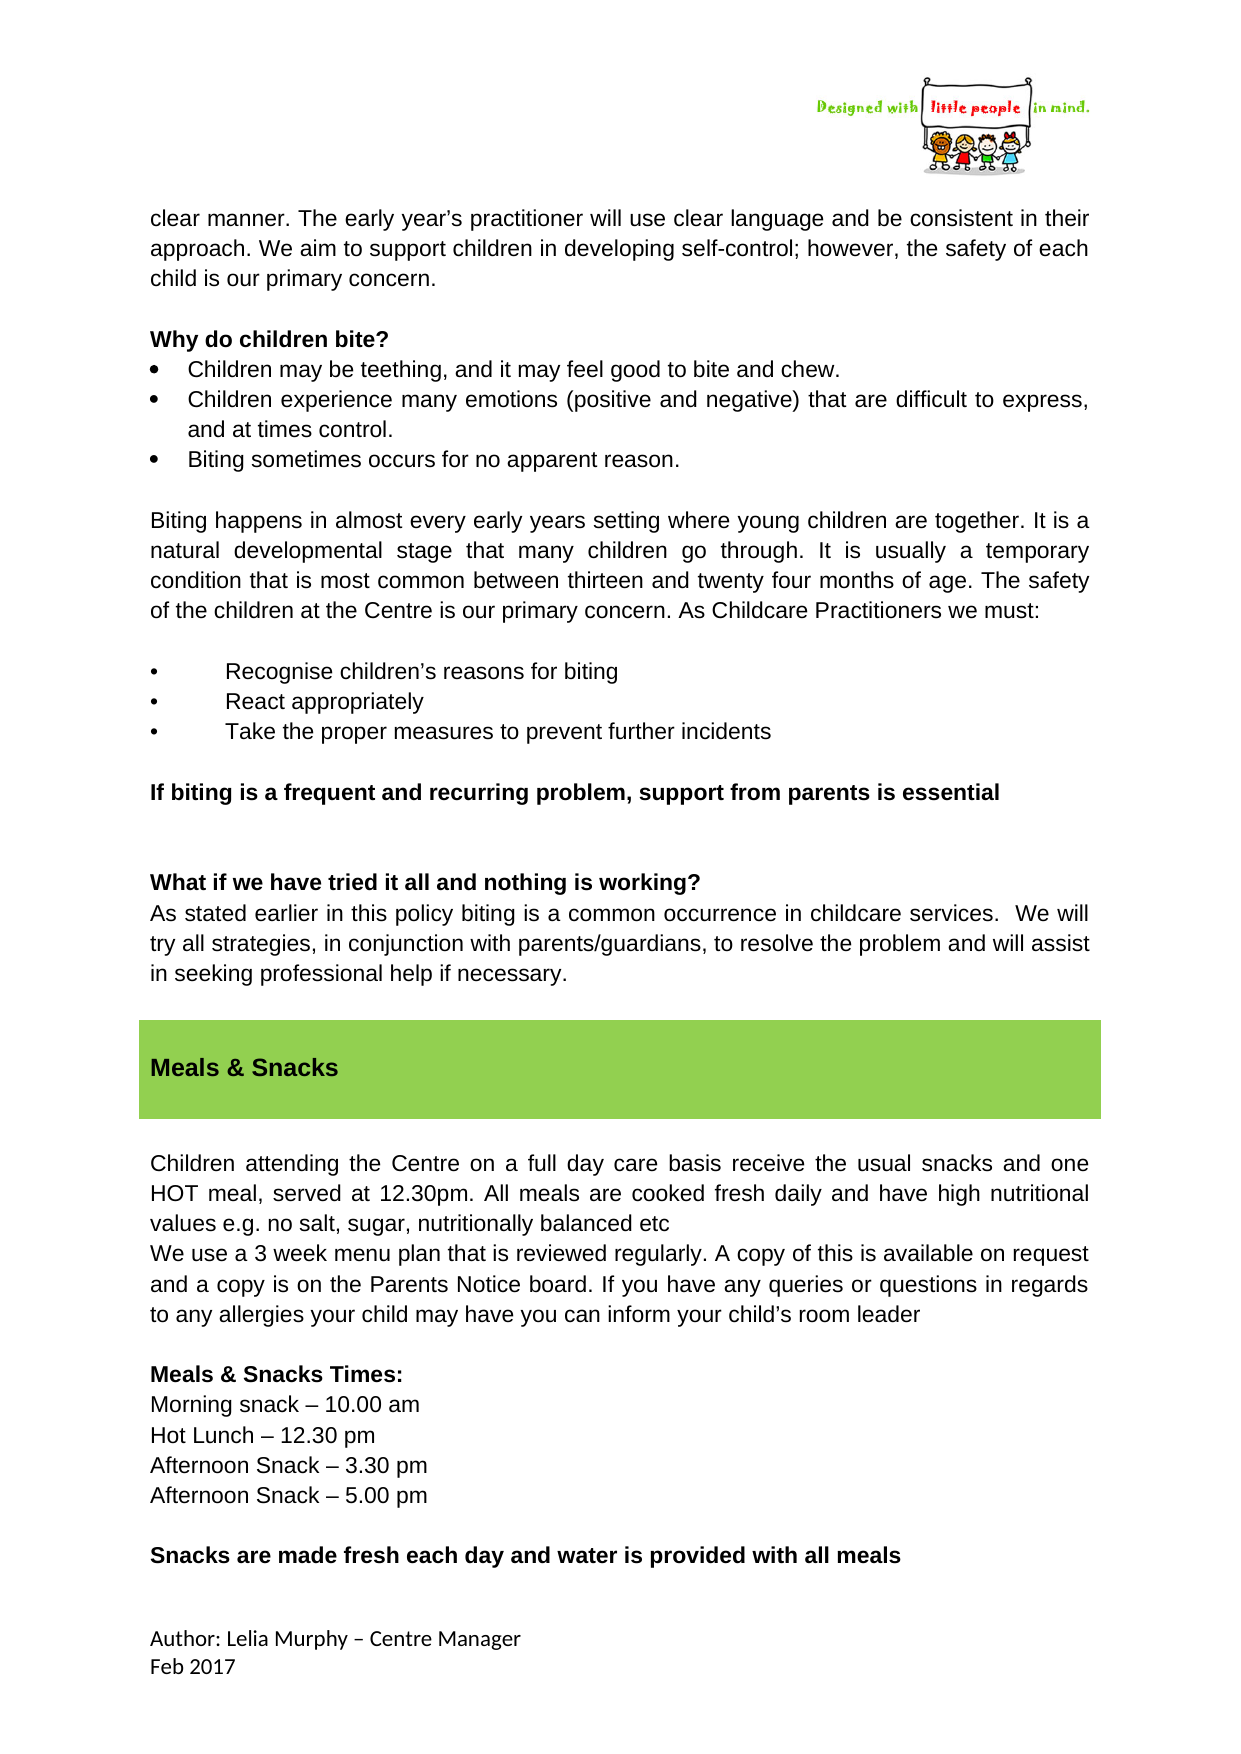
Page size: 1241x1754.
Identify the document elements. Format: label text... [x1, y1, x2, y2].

text • Recognise children’s reasons for biting [150, 658, 1090, 684]
list Children may be teething, and it may feel good to bite and chew. [150, 356, 1090, 382]
text Afternoon Snack – 3.30 pm [150, 1452, 1090, 1478]
list Biting sometimes occurs for no apparent reason. [150, 446, 1090, 473]
text • Take the proper measures to prevent further incidents [150, 718, 1090, 745]
text Morning snack – 10.00 am [150, 1391, 1090, 1418]
text Snacks are made fresh each day and water is provided with all meals [150, 1542, 1090, 1569]
text Children attending the Centre on a full day care basis receive the usual snacks and one HOT meal, served at 12.30pm. All meals are cooked fresh daily and have high nutritional values e.g. no salt, sugar, nutritionally balanced etc [150, 1150, 1090, 1236]
text As stated earlier in this policy biting is a common occurrence in childcare services. We will try all strategies, in conjunction with parents/guardians, to resolve the problem and will assist in seeking professional help if necessary. [150, 899, 1090, 986]
list Children experience many emotions (positive and negative) that are difficult to express, and at times control. [150, 386, 1090, 443]
text If biting is a frequent and recurring problem, support from parents is essential [150, 779, 1090, 805]
text • React appropriately [150, 688, 1090, 714]
text We use a 3 week menu plan that is reviewed regularly. A copy of this is available on request and a copy is on the Parents Notice board. If you have any queries or questions in regards to any allergies your child may have you can inform your child’s room leader [150, 1240, 1090, 1327]
picture [815, 73, 1091, 177]
text Afternoon Snack – 5.00 pm [150, 1482, 1090, 1508]
text Biting happens in almost every early years setting where young children are together. It is a natural developmental stage that many children go through. It is usually a temporary condition that is most common between thirteen and twenty four months of age. The safety of the children at the Centre is our primary concern. As Childcare Practitioners we must: [150, 507, 1090, 624]
text Meals & Snacks Times: [150, 1361, 1090, 1387]
text Hot Lunch – 12.30 pm [150, 1422, 1090, 1448]
text Why do children bite? [150, 326, 1090, 352]
text What if we have tried it all and nothing is working? [150, 869, 1090, 896]
table_header Meals & Snacks [139, 1020, 1101, 1119]
